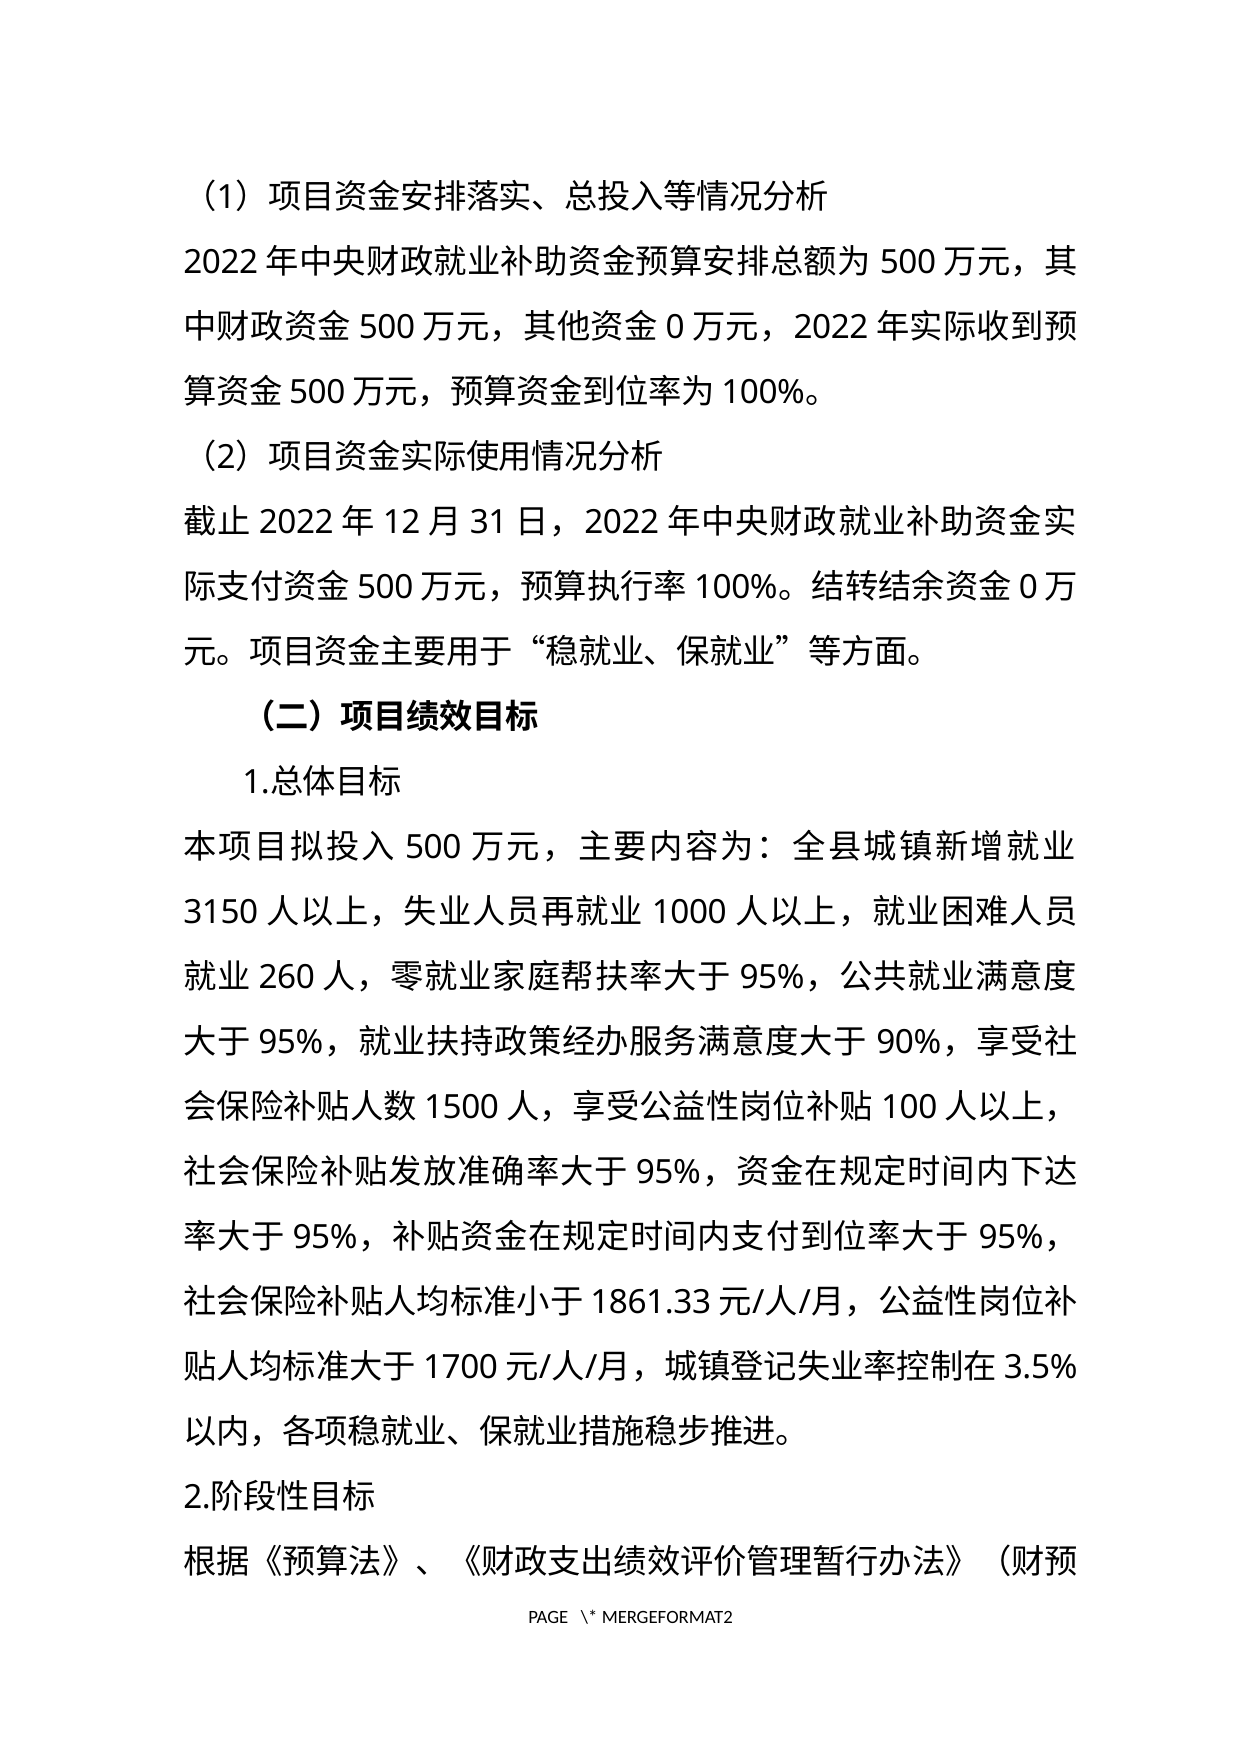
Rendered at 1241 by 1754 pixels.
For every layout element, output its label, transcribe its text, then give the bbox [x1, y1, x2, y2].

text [183, 747, 1078, 1592]
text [183, 162, 1078, 682]
text （二）项目绩效目标 [183, 682, 1078, 747]
